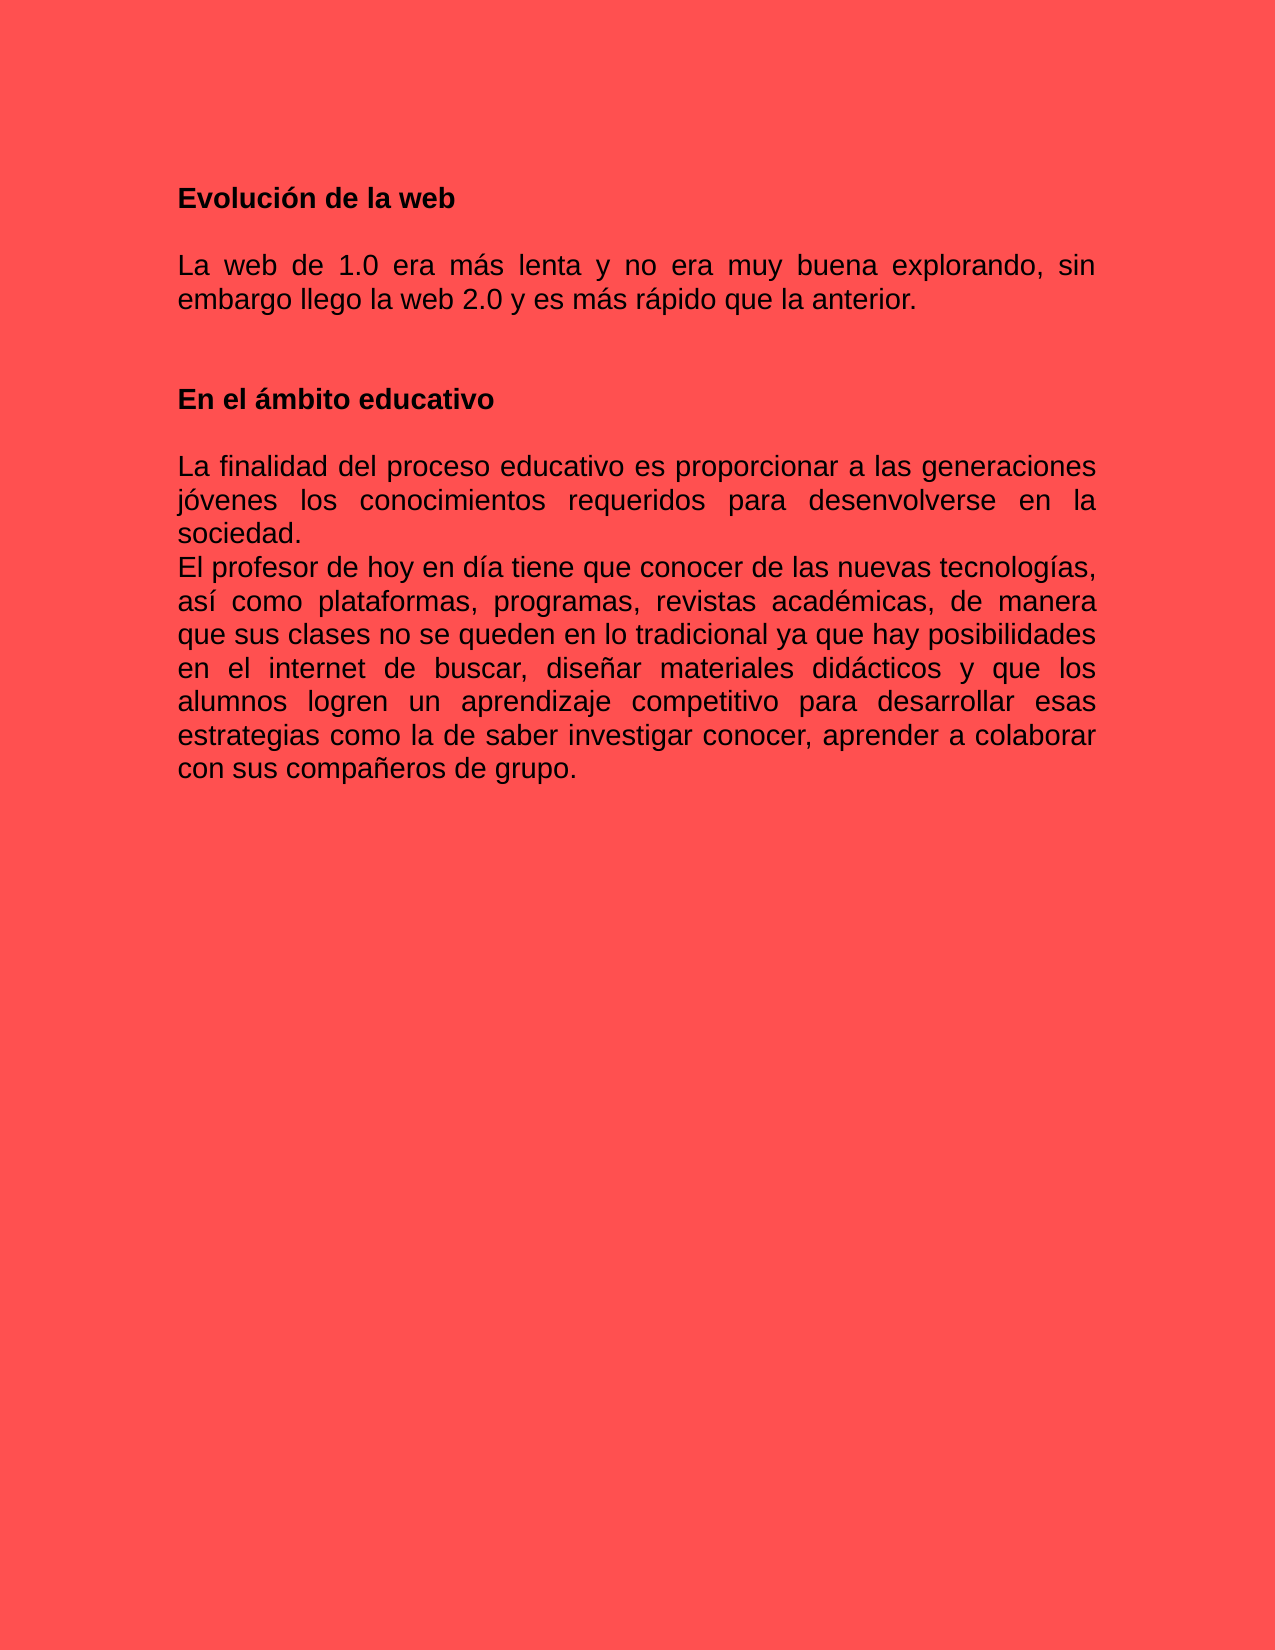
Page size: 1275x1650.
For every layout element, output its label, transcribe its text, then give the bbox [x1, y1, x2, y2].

text El profesor de hoy en día tiene que conocer de las nuevas tecnologías, así como plataformas, programas, revistas académicas, de manera que sus clases no se queden en lo tradicional ya que hay posibilidades en el internet de buscar, diseñar materiales didácticos y que los alumnos logren un aprendizaje competitivo para desarrollar esas estrategias como la de saber investigar conocer, aprender a colaborar con sus compañeros de grupo. [177, 550, 1098, 785]
text La finalidad del proceso educativo es proporcionar a las generaciones jóvenes los conocimientos requeridos para desenvolverse en la sociedad. [177, 449, 1098, 550]
text En el ámbito educativo [177, 382, 1098, 416]
text Evolución de la web [177, 181, 1098, 215]
text La web de 1.0 era más lenta y no era muy buena explorando, sin embargo llego la web 2.0 y es más rápido que la anterior. [177, 248, 1098, 315]
